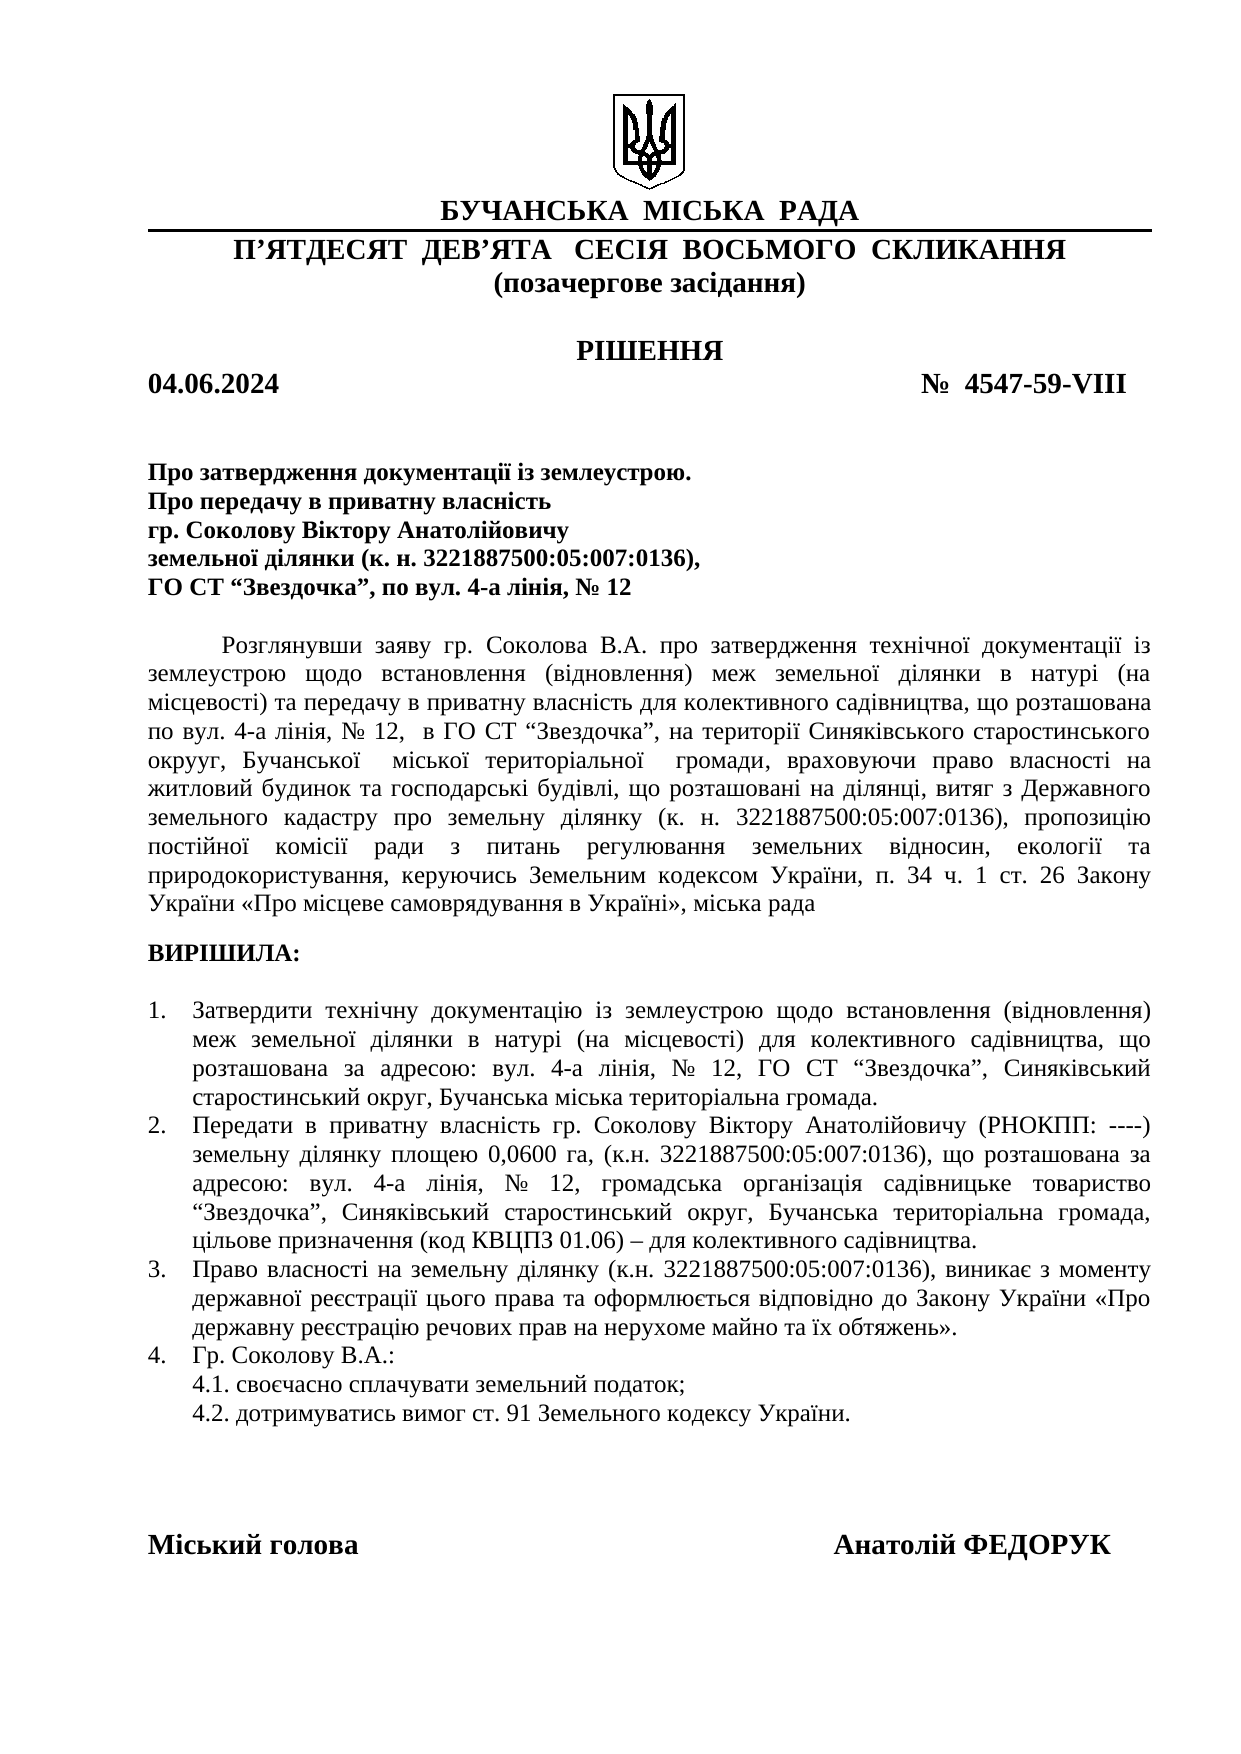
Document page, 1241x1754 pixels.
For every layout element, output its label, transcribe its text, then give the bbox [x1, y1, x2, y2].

text земельної ділянки (к. н. 3221887500:05:007:0136), [148, 543, 1152, 572]
text Про передачу в приватну власність [148, 486, 1152, 515]
text 4.1. своєчасно сплачувати земельний податок; [192, 1369, 1152, 1398]
text Розглянувши заяву гр. Соколова В.А. про затвердження технічної документації із землеустрою щодо встановлення (відновлення) меж земельної ділянки в натурі (на місцевості) та передачу в приватну власність для колективного садівництва, що розташована по вул. 4-а лінія, № 12, в ГО СТ “Звездочка”, на території Синяківського старостинського окрууг, Бучанської міської територіальної громади, враховуючи право власності на житловий будинок та господарські будівлі, що розташовані на ділянці, витяг з Державного земельного кадастру про земельну ділянку (к. н. 3221887500:05:007:0136), пропозицію постійної комісії ради з питань регулювання земельних відносин, екології та природокористування, керуючись Земельним кодексом України, п. 34 ч. 1 ст. 26 Закону України «Про місцеве самоврядування в Україні», міська рада [148, 630, 1152, 917]
text Міський голова Анатолій ФЕДОРУК [148, 1527, 1152, 1561]
text 4. Гр. Соколову В.А.: [148, 1341, 1152, 1369]
list Право власності на земельну ділянку (к.н. 3221887500:05:007:0136), виникає з моменту державної реєстрації цього права та оформлюється відповідно до Закону України «Про державну реєстрацію речових прав на нерухоме майно та їх обтяжень». [148, 1254, 1152, 1341]
text 4.2. дотримуватись вимог ст. 91 Земельного кодексу України. [192, 1398, 1152, 1427]
text Про затвердження документації із землеустрою. [148, 457, 1152, 486]
text ГО СТ “Звездочка”, по вул. 4-а лінія, № 12 [148, 572, 1152, 601]
text РІШЕННЯ [148, 333, 1152, 366]
text гр. Соколову Віктору Анатолійовичу [148, 515, 1152, 543]
list Затвердити технічну документацію із землеустрою щодо встановлення (відновлення) меж земельної ділянки в натурі (на місцевості) для колективного садівництва, що розташована за адресою: вул. 4-а лінія, № 12, ГО СТ “Звездочка”, Синяківський старостинський округ, Бучанська міська територіальна громада. [148, 996, 1152, 1111]
text П’ЯТДЕСЯТ ДЕВ’ЯТА СЕСІЯ ВОСЬМОГО СКЛИКАННЯ [148, 232, 1152, 266]
text (позачергове засідання) [148, 266, 1152, 299]
list Передати в приватну власність гр. Соколову Віктору Анатолійовичу (РНОКПП: ----) земельну ділянку площею 0,0600 га, (к.н. 3221887500:05:007:0136), що розташована за адресою: вул. 4-а лінія, № 12, громадська організація садівницьке товариство “Звездочка”, Синяківський старостинський округ, Бучанська територіальна громада, цільове призначення (код КВЦПЗ 01.06) – для колективного садівництва. [148, 1111, 1152, 1254]
text ВИРІШИЛА: [148, 938, 1152, 967]
text БУЧАНСЬКА МІСЬКА РАДА [148, 193, 1152, 229]
text 04.06.2024 № 4547-59-VІІІ [148, 366, 1152, 400]
